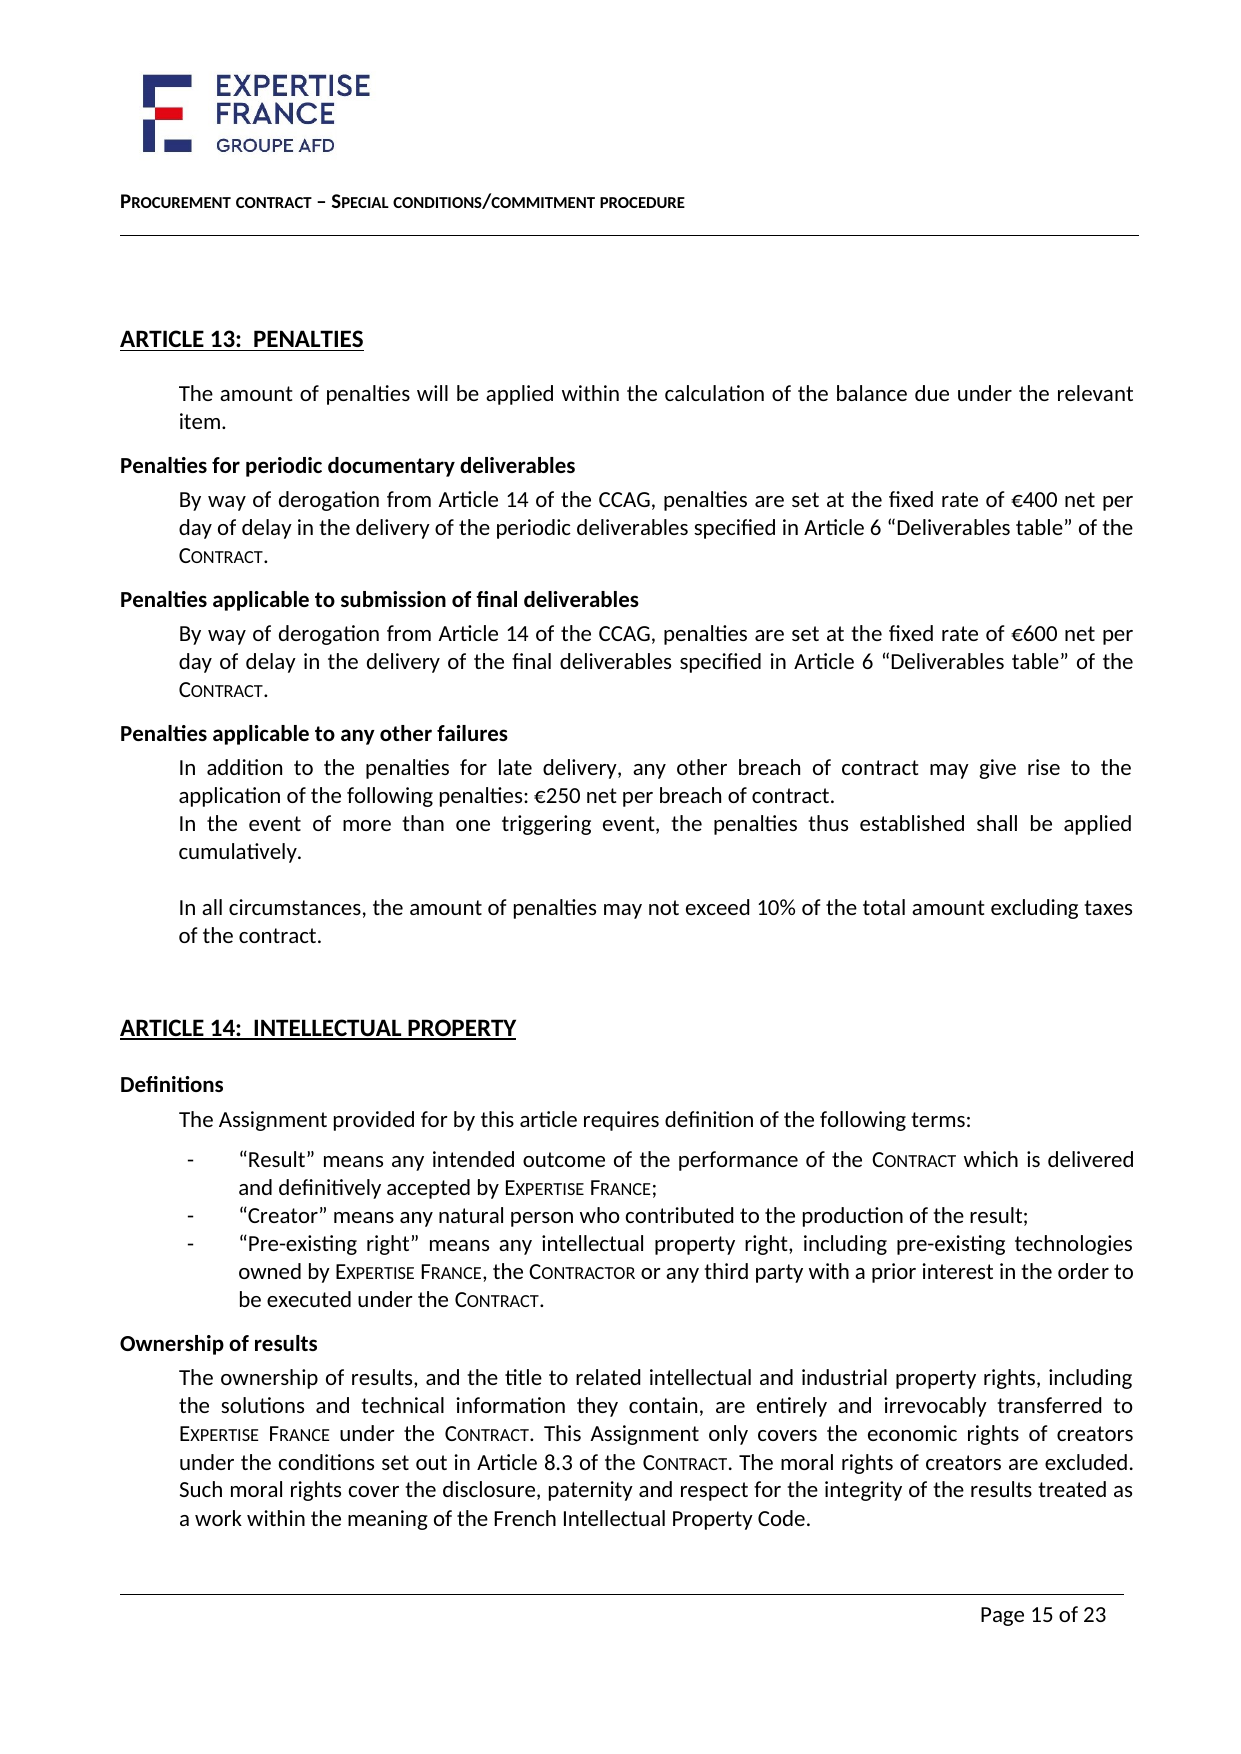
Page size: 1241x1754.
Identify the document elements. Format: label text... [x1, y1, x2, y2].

list In all circumstances, the amount of penalties may not exceed 10% of the total amount excluding taxes of the contract. [178, 893, 1135, 949]
list By way of derogation from Article 14 of the CCAG, penalties are set at the fixed rate of €600 net per day of delay in the delivery of the final deliverables specified in Article 6 “Deliverables table” of the Contract. [178, 619, 1135, 703]
subtitle Penalties for periodic documentary deliverables [120, 448, 1135, 479]
list By way of derogation from Article 14 of the CCAG, penalties are set at the fixed rate of €400 net per day of delay in the delivery of the periodic deliverables specified in Article 6 “Deliverables table” of the Contract. [178, 485, 1135, 569]
list “Creator” means any natural person who contributed to the production of the result; [187, 1201, 1135, 1229]
list “Result” means any intended outcome of the performance of the Contract which is delivered and definitively accepted by Expertise France; [187, 1145, 1135, 1201]
text The ownership of results, and the title to related intellectual and industrial property rights, including the solutions and technical information they contain, are entirely and irrevocably transferred to Expertise France under the Contract. This Assignment only covers the economic rights of creators under the conditions set out in Article 8.3 of the Contract. The moral rights of creators are excluded. Such moral rights cover the disclosure, paternity and respect for the integrity of the results treated as a work within the meaning of the French Intellectual Property Code. [179, 1363, 1135, 1532]
picture [120, 41, 397, 183]
list intellectual property [120, 1012, 1135, 1042]
subtitle Ownership of results [120, 1326, 1135, 1357]
subtitle Penalties applicable to submission of final deliverables [120, 582, 1135, 613]
list In the event of more than one triggering event, the penalties thus established shall be applied cumulatively. [178, 809, 1135, 865]
subtitle Definitions [120, 1067, 1135, 1099]
list In addition to the penalties for late delivery, any other breach of contract may give rise to the application of the following penalties: €250 net per breach of contract. [178, 753, 1135, 809]
subtitle Penalties applicable to any other failures [120, 716, 1135, 747]
text The Assignment provided for by this article requires definition of the following terms: [179, 1105, 1135, 1133]
list “Pre-existing right” means any intellectual property right, including pre-existing technologies owned by Expertise France, the Contractor or any third party with a prior interest in the order to be executed under the Contract. [187, 1229, 1135, 1313]
list penalties [120, 323, 1135, 354]
text The amount of penalties will be applied within the calculation of the balance due under the relevant item. [178, 379, 1135, 435]
